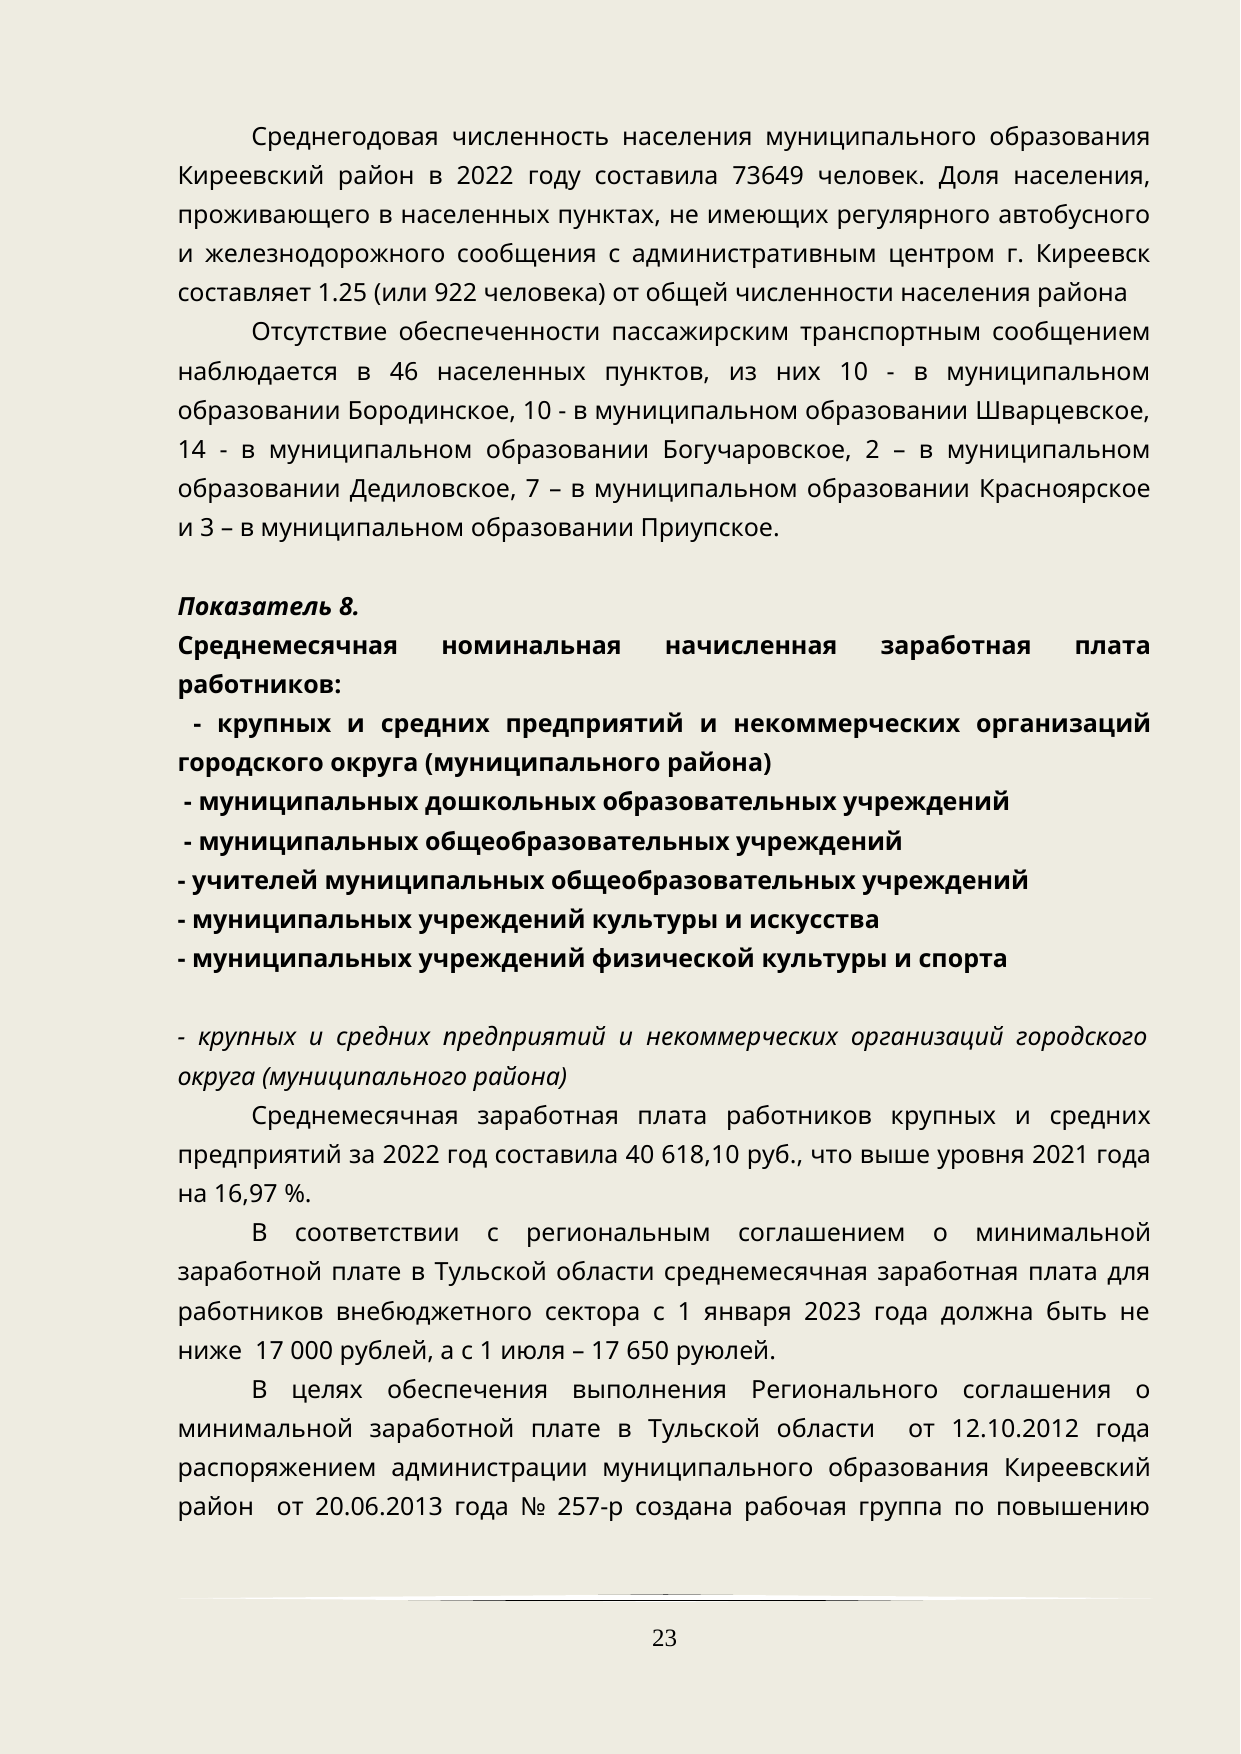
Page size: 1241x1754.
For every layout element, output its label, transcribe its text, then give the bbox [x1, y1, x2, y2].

text В соответствии с региональным соглашением о минимальной заработной плате в Тульской области среднемесячная заработная плата для работников внебюджетного сектора с 1 января 2023 года должна быть не ниже 17 000 рублей, а с 1 июля – 17 650 руюлей. [177, 1215, 1152, 1366]
text - крупных и средних предприятий и некоммерческих организаций городского округа (муниципального района) [177, 706, 1152, 779]
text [177, 1371, 1152, 1523]
text Среднемесячная заработная плата работников крупных и средних предприятий за 2022 год составила 40 618,10 руб., что выше уровня 2021 года на 16,97 %. [177, 1097, 1152, 1210]
text - муниципальных учреждений физической культуры и спорта [177, 941, 1152, 975]
text Среднемесячная номинальная начисленная заработная плата работников: [177, 627, 1152, 701]
text Среднегодовая численность населения муниципального образования Киреевский район в 2022 году составила 73649 человек. Доля населения, проживающего в населенных пунктах, не имеющих регулярного автобусного и железнодорожного сообщения с административным центром г. Киреевск составляет 1.25 (или 922 человека) от общей численности населения района [177, 118, 1152, 309]
text - крупных и средних предприятий и некоммерческих организаций городского округа (муниципального района) [177, 1019, 1152, 1092]
text Показатель 8. [177, 588, 1152, 622]
text - муниципальных учреждений культуры и искусства [177, 901, 1152, 936]
text - муниципальных дошкольных образовательных учреждений [177, 784, 1152, 818]
text - муниципальных общеобразовательных учреждений [177, 823, 1152, 857]
text - учителей муниципальных общеобразовательных учреждений [177, 862, 1152, 896]
text Отсутствие обеспеченности пассажирским транспортным сообщением наблюдается в 46 населенных пунктов, из них 10 - в муниципальном образовании Бородинское, 10 - в муниципальном образовании Шварцевское, 14 - в муниципальном образовании Богучаровское, 2 – в муниципальном образовании Дедиловское, 7 – в муниципальном образовании Красноярское и 3 – в муниципальном образовании Приупское. [177, 314, 1152, 544]
